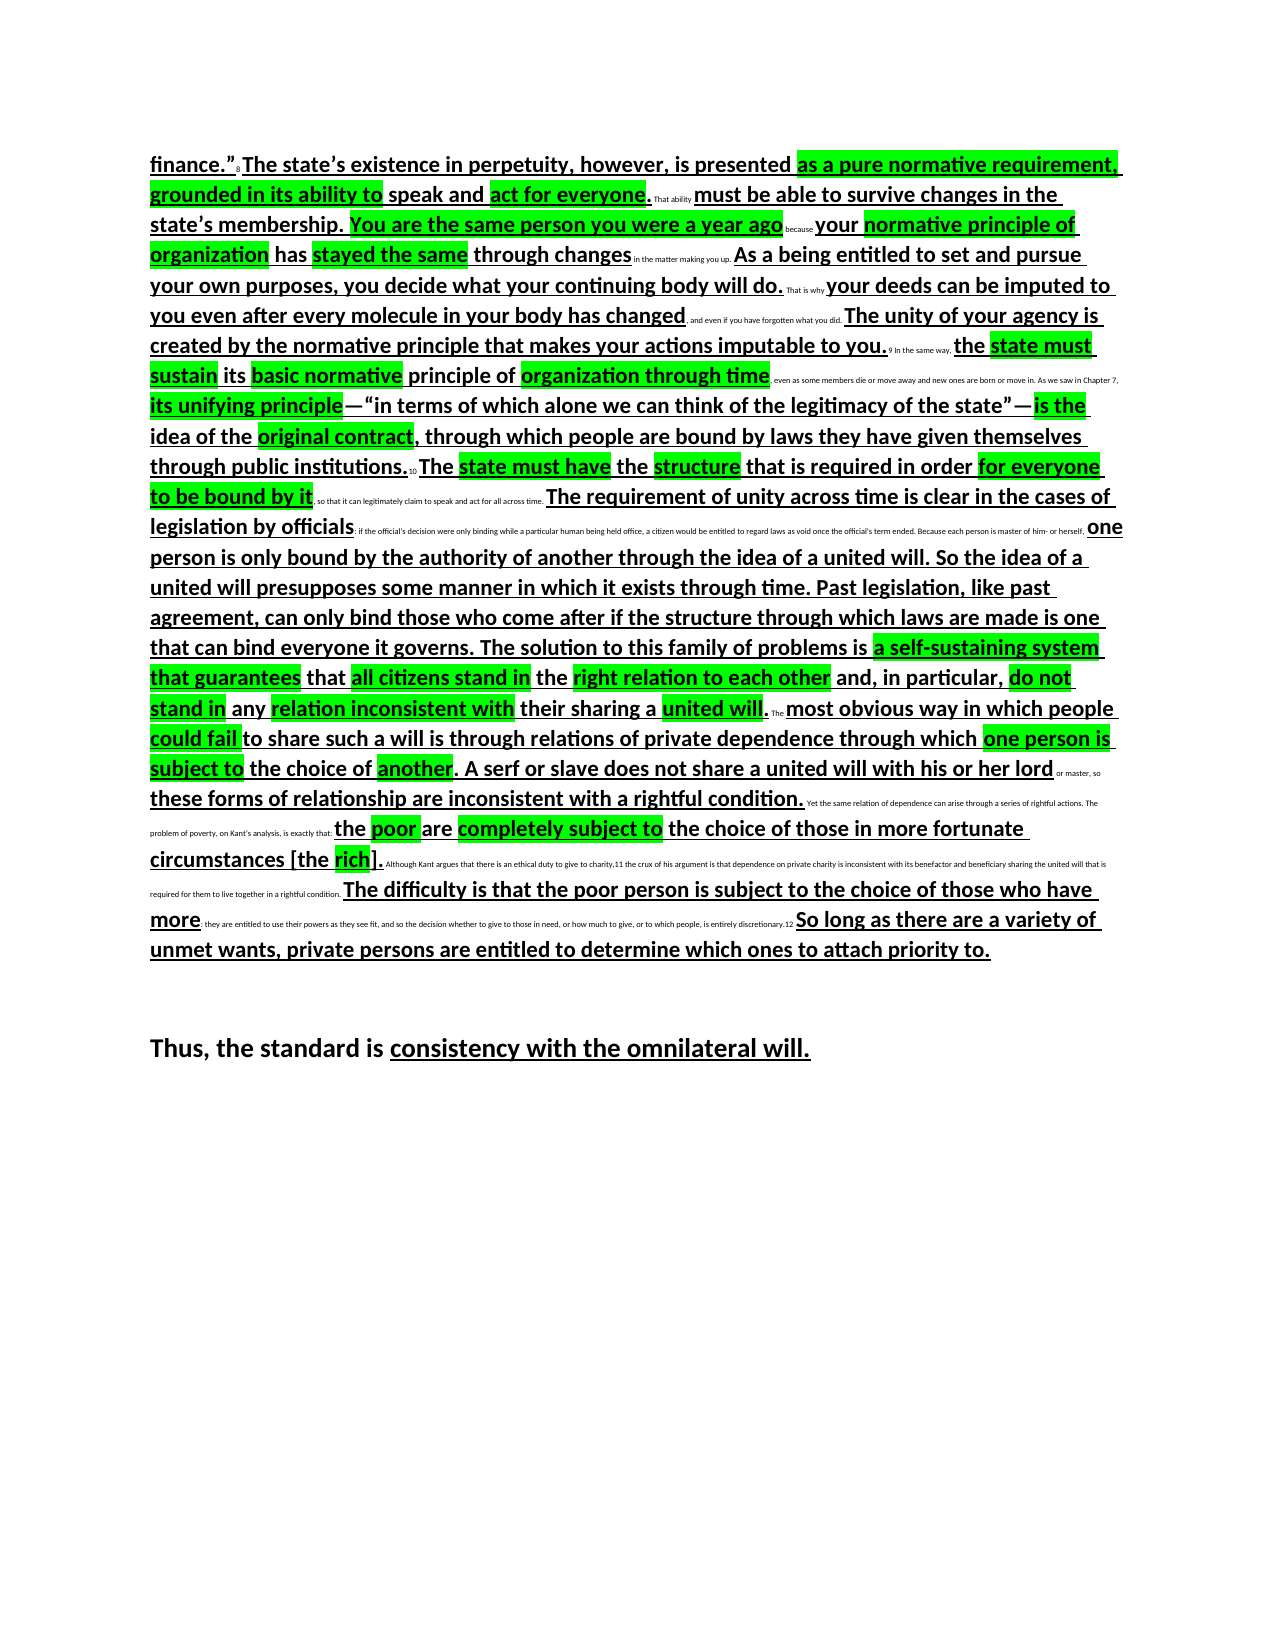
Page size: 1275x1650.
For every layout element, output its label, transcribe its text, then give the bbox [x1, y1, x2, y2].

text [150, 150, 1125, 963]
subtitle Thus, the standard is consistency with the omnilateral will. [150, 1031, 1125, 1064]
